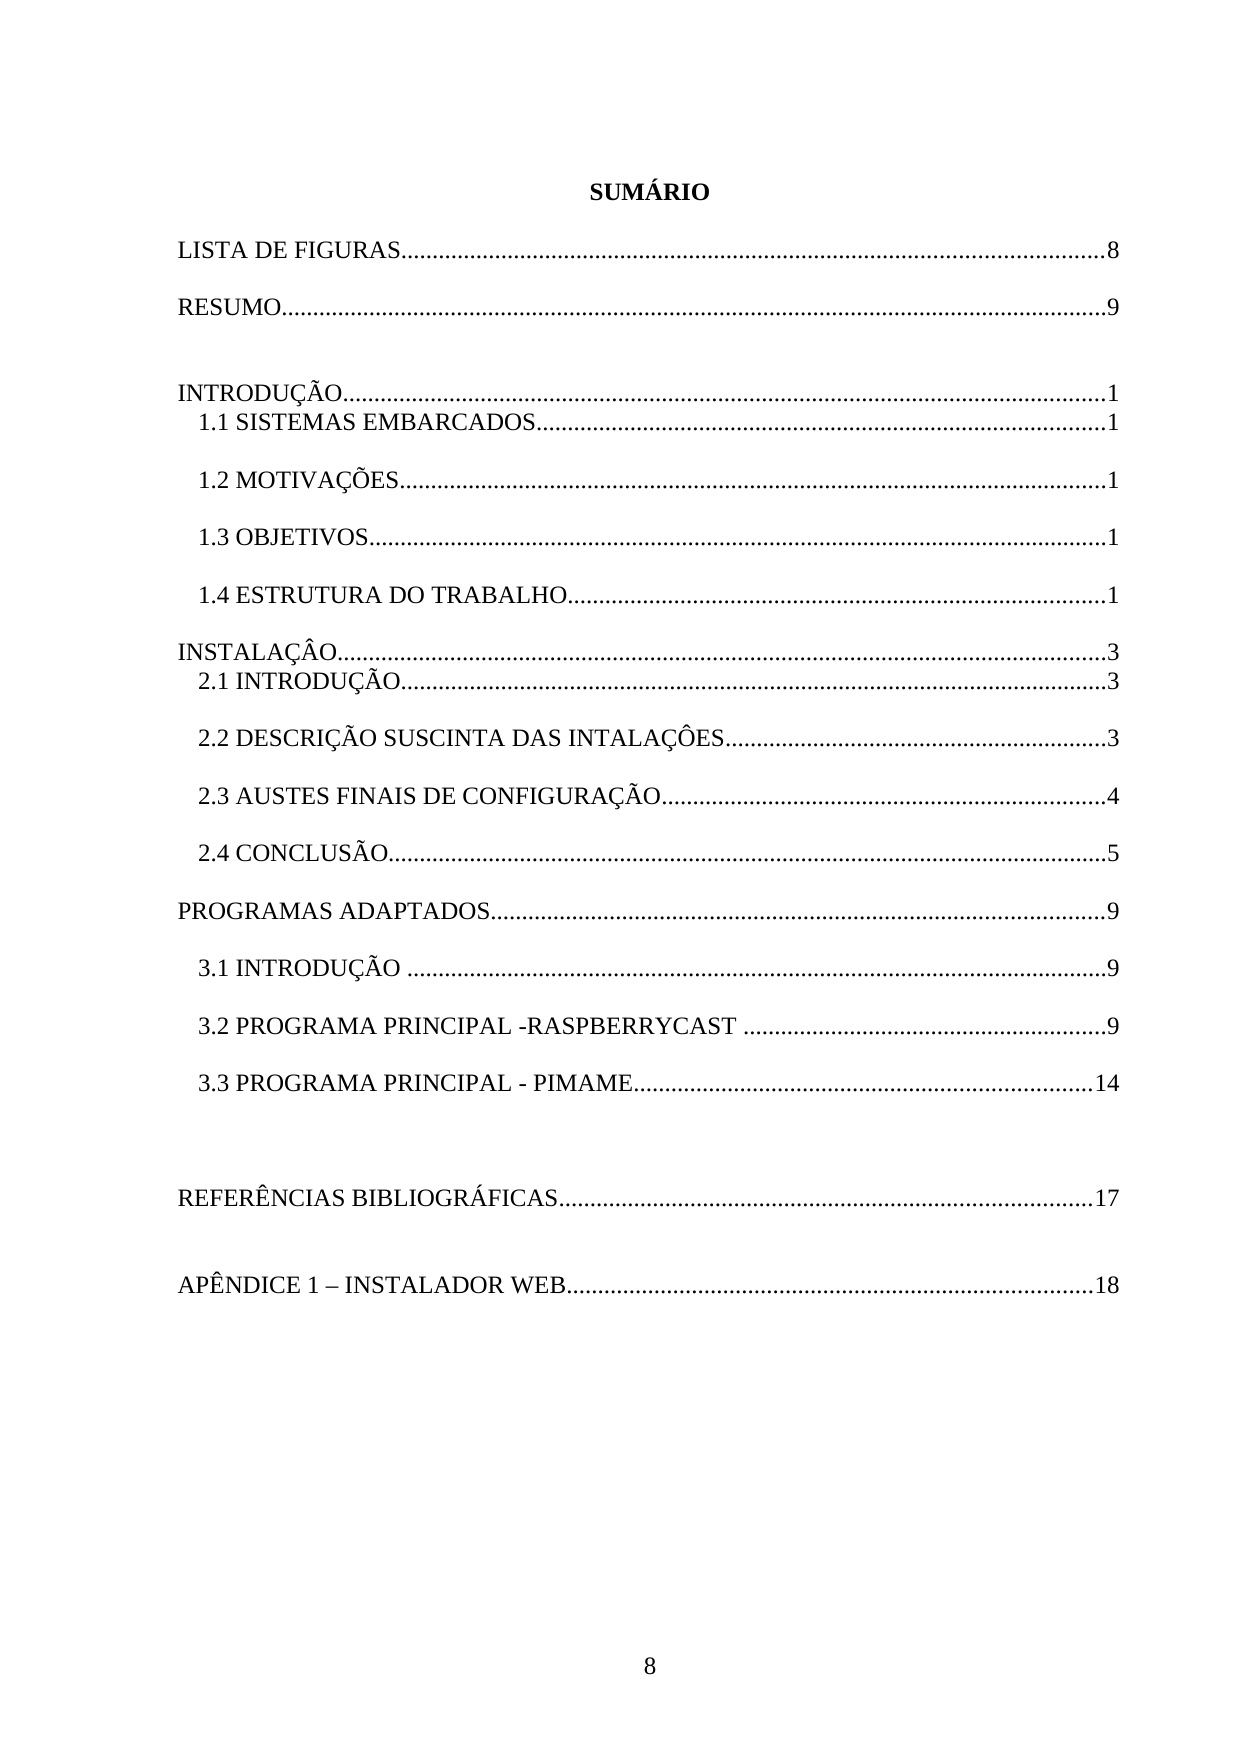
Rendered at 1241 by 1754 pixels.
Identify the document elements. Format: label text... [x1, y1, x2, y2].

text 2.2 DESCRIÇÃO SUSCINTA DAS INTALAÇÔES 3 [198, 723, 1122, 752]
text SUMÁRIO [177, 177, 1122, 206]
text 3.2 PROGRAMA PRINCIPAL -RASPBERRYCAST 9 [198, 1011, 1122, 1040]
text 1.3 OBJETIVOS 1 [198, 522, 1122, 551]
text 3.1 INTRODUÇÃO 9 [198, 953, 1122, 982]
text INTRODUÇÃO 1 [177, 378, 1122, 407]
text INSTALAÇÂO 3 [177, 637, 1122, 666]
text 2.3 AUSTES FINAIS DE CONFIGURAÇÃO 4 [198, 781, 1122, 810]
text 3.3 PROGRAMA PRINCIPAL - PIMAME 14 [198, 1068, 1122, 1097]
text 1.1 SISTEMAS EMBARCADOS 1 [198, 407, 1122, 436]
text REFERÊNCIAS BIBLIOGRÁFICAS 17 [177, 1183, 1122, 1212]
text APÊNDICE 1 – INSTALADOR WEB 18 [177, 1270, 1122, 1298]
text 2.4 CONCLUSÃO 5 [198, 838, 1122, 867]
text 1.4 ESTRUTURA DO TRABALHO 1 [198, 580, 1122, 608]
text 1.2 MOTIVAÇÕES 1 [198, 465, 1122, 493]
text LISTA DE FIGURAS 8 [177, 235, 1122, 263]
text RESUMO 9 [177, 292, 1122, 321]
text PROGRAMAS ADAPTADOS 9 [177, 896, 1122, 925]
text 2.1 INTRODUÇÃO 3 [198, 666, 1122, 695]
